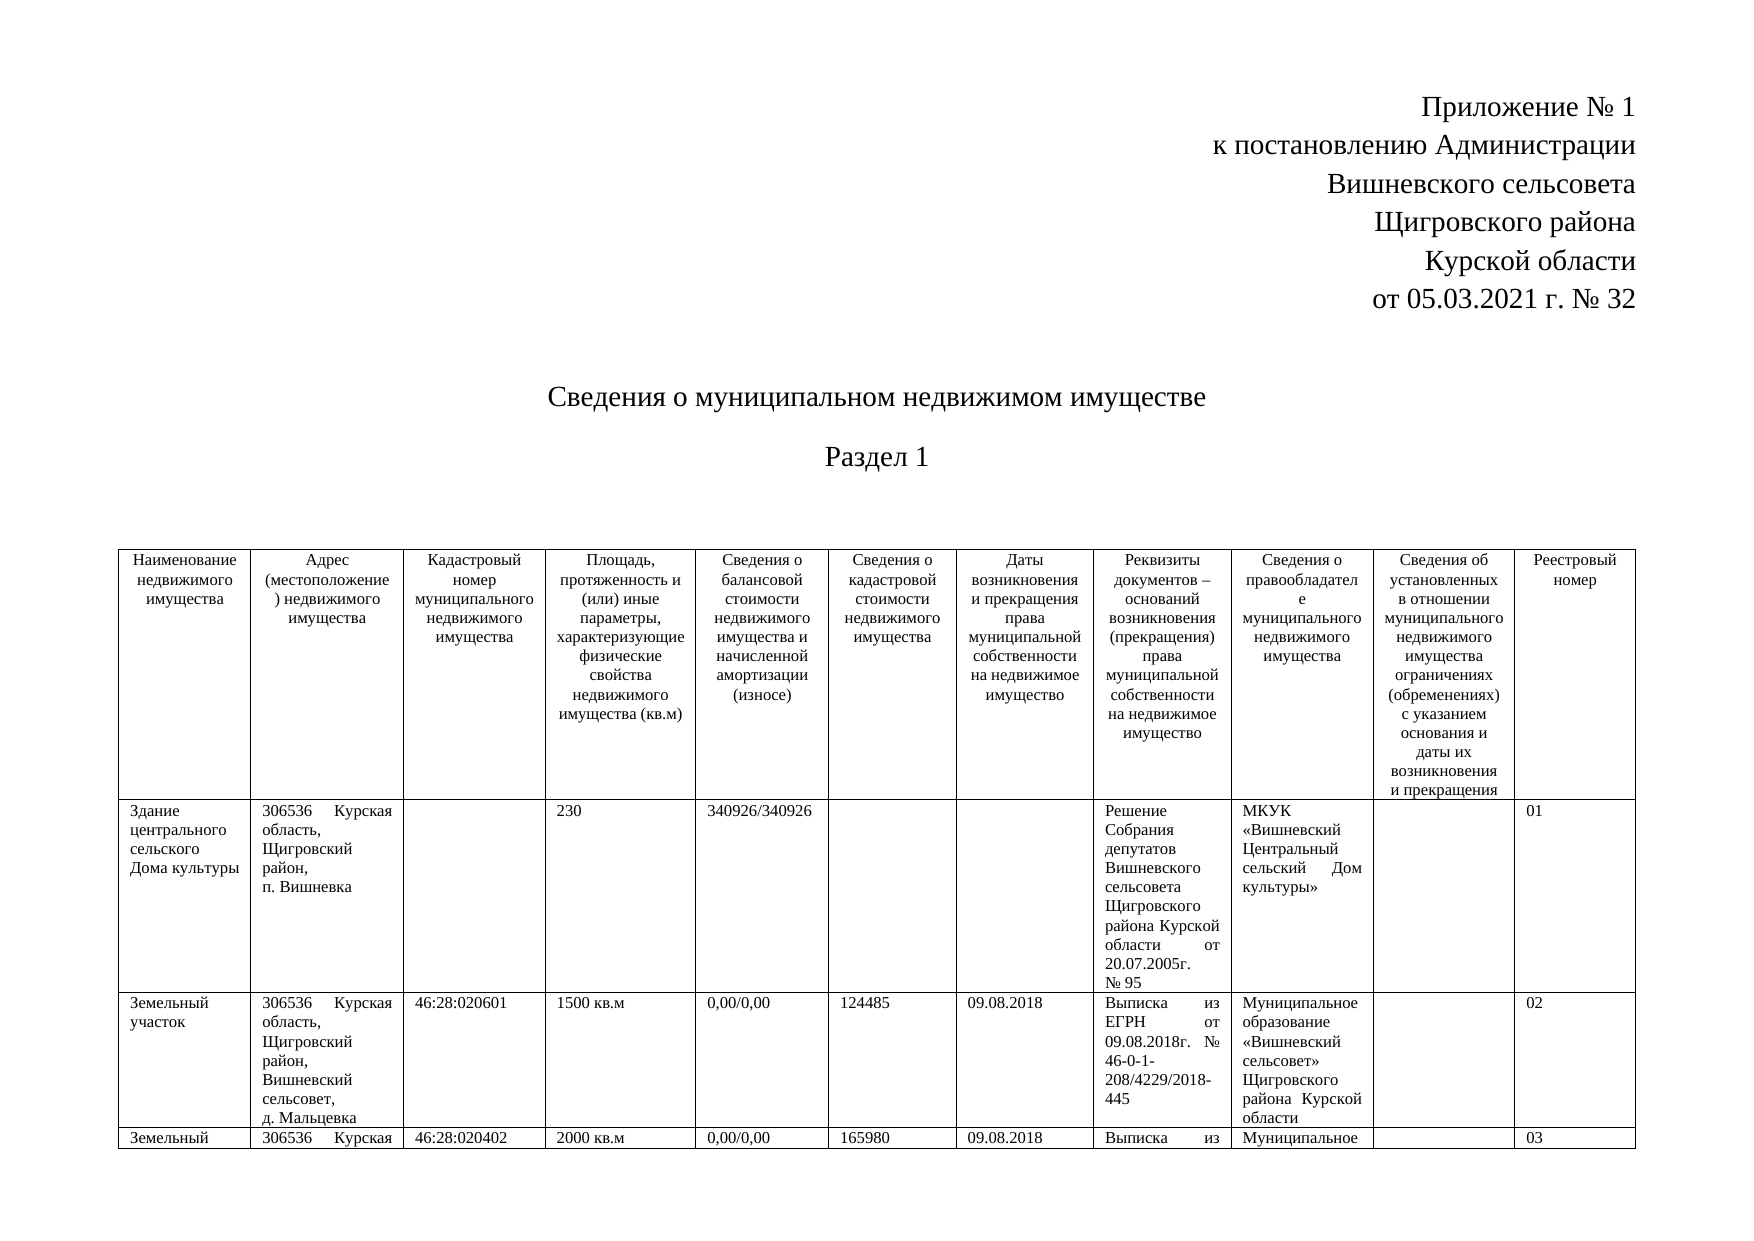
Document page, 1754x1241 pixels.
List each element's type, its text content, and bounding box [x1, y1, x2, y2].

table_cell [1232, 1128, 1373, 1147]
text Сведения о муниципальном недвижимом имуществе [118, 379, 1636, 413]
table_cell [404, 800, 545, 992]
table_header Площадь, протяженность и (или) иные параметры, характеризующие физические свойства недвижимого имущества (кв.м) [546, 550, 695, 799]
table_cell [251, 1128, 403, 1147]
text Курской области [118, 243, 1636, 276]
table_header Реестровый номер [1515, 550, 1635, 799]
table_cell 230 [546, 800, 695, 992]
text Приложение № 1 [118, 89, 1636, 122]
table_cell Здание центрального сельского Дома культуры [119, 800, 250, 992]
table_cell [1094, 1128, 1231, 1147]
table_cell 09.08.2018 [957, 993, 1093, 1127]
table_cell 09.08.2018 [957, 1128, 1093, 1147]
table_cell Решение Собрания депутатов Вишневского сельсовета Щигровского района Курской области от 20.07.2005г. № 95 [1094, 800, 1231, 992]
table_cell Земельный участок [119, 993, 250, 1127]
table_header Даты возникновения и прекращения права муниципальной собственности на недвижимое имущество [957, 550, 1093, 799]
table_cell 165980 [829, 1128, 956, 1147]
text от 05.03.2021 г. № 32 [118, 281, 1636, 315]
text Щигровского района [118, 204, 1636, 238]
table_cell Муниципальное образование «Вишневский сельсовет» Щигровского района Курской области [1232, 993, 1373, 1127]
table_cell 306536 Курская область, Щигровский район, п. Вишневка [251, 800, 403, 992]
table_header Реквизиты документов – оснований возникновения (прекращения) права муниципальной собственности на недвижимое имущество [1094, 550, 1231, 799]
table_cell [1374, 1128, 1514, 1147]
table_cell Выписка из ЕГРН от 09.08.2018г. № 46-0-1-208/4229/2018-445 [1094, 993, 1231, 1127]
table_cell [1374, 800, 1514, 992]
table_cell 02 [1515, 993, 1635, 1127]
table_cell [1374, 993, 1514, 1127]
table_header Адрес (местоположение) недвижимого имущества [251, 550, 403, 799]
table_cell 0,00/0,00 [696, 993, 828, 1127]
table_header Сведения о правообладателе муниципального недвижимого имущества [1232, 550, 1373, 799]
table_cell 1500 кв.м [546, 993, 695, 1127]
table_cell [957, 800, 1093, 992]
table_header Сведения об установленных в отношении муниципального недвижимого имущества ограничениях (обременениях) с указанием основания и даты их возникновения и прекращения [1374, 550, 1514, 799]
text Вишневского сельсовета [118, 166, 1636, 199]
table_cell 124485 [829, 993, 956, 1127]
table_cell Земельный участок [119, 1128, 250, 1147]
table_header Наименование недвижимого имущества [119, 550, 250, 799]
table_cell 03 [1515, 1128, 1635, 1147]
table_cell 46:28:020601 [404, 993, 545, 1127]
table_header Сведения о балансовой стоимости недвижимого имущества и начисленной амортизации (износе) [696, 550, 828, 799]
table_header Сведения о кадастровой стоимости недвижимого имущества [829, 550, 956, 799]
table_header Кадастровый номер муниципального недвижимого имущества [404, 550, 545, 799]
table_cell 340926/340926 [696, 800, 828, 992]
table_cell 0,00/0,00 [696, 1128, 828, 1147]
text Раздел 1 [118, 439, 1636, 472]
table_cell МКУК «Вишневский Центральный сельский Дом культуры» [1232, 800, 1373, 992]
text к постановлению Администрации [118, 127, 1636, 161]
table_cell 306536 Курская область, Щигровский район, Вишневский сельсовет, д. Мальцевка [251, 993, 403, 1127]
table_cell 46:28:020402 [404, 1128, 545, 1147]
table_cell 01 [1515, 800, 1635, 992]
table_cell 2000 кв.м [546, 1128, 695, 1147]
table_cell [829, 800, 956, 992]
